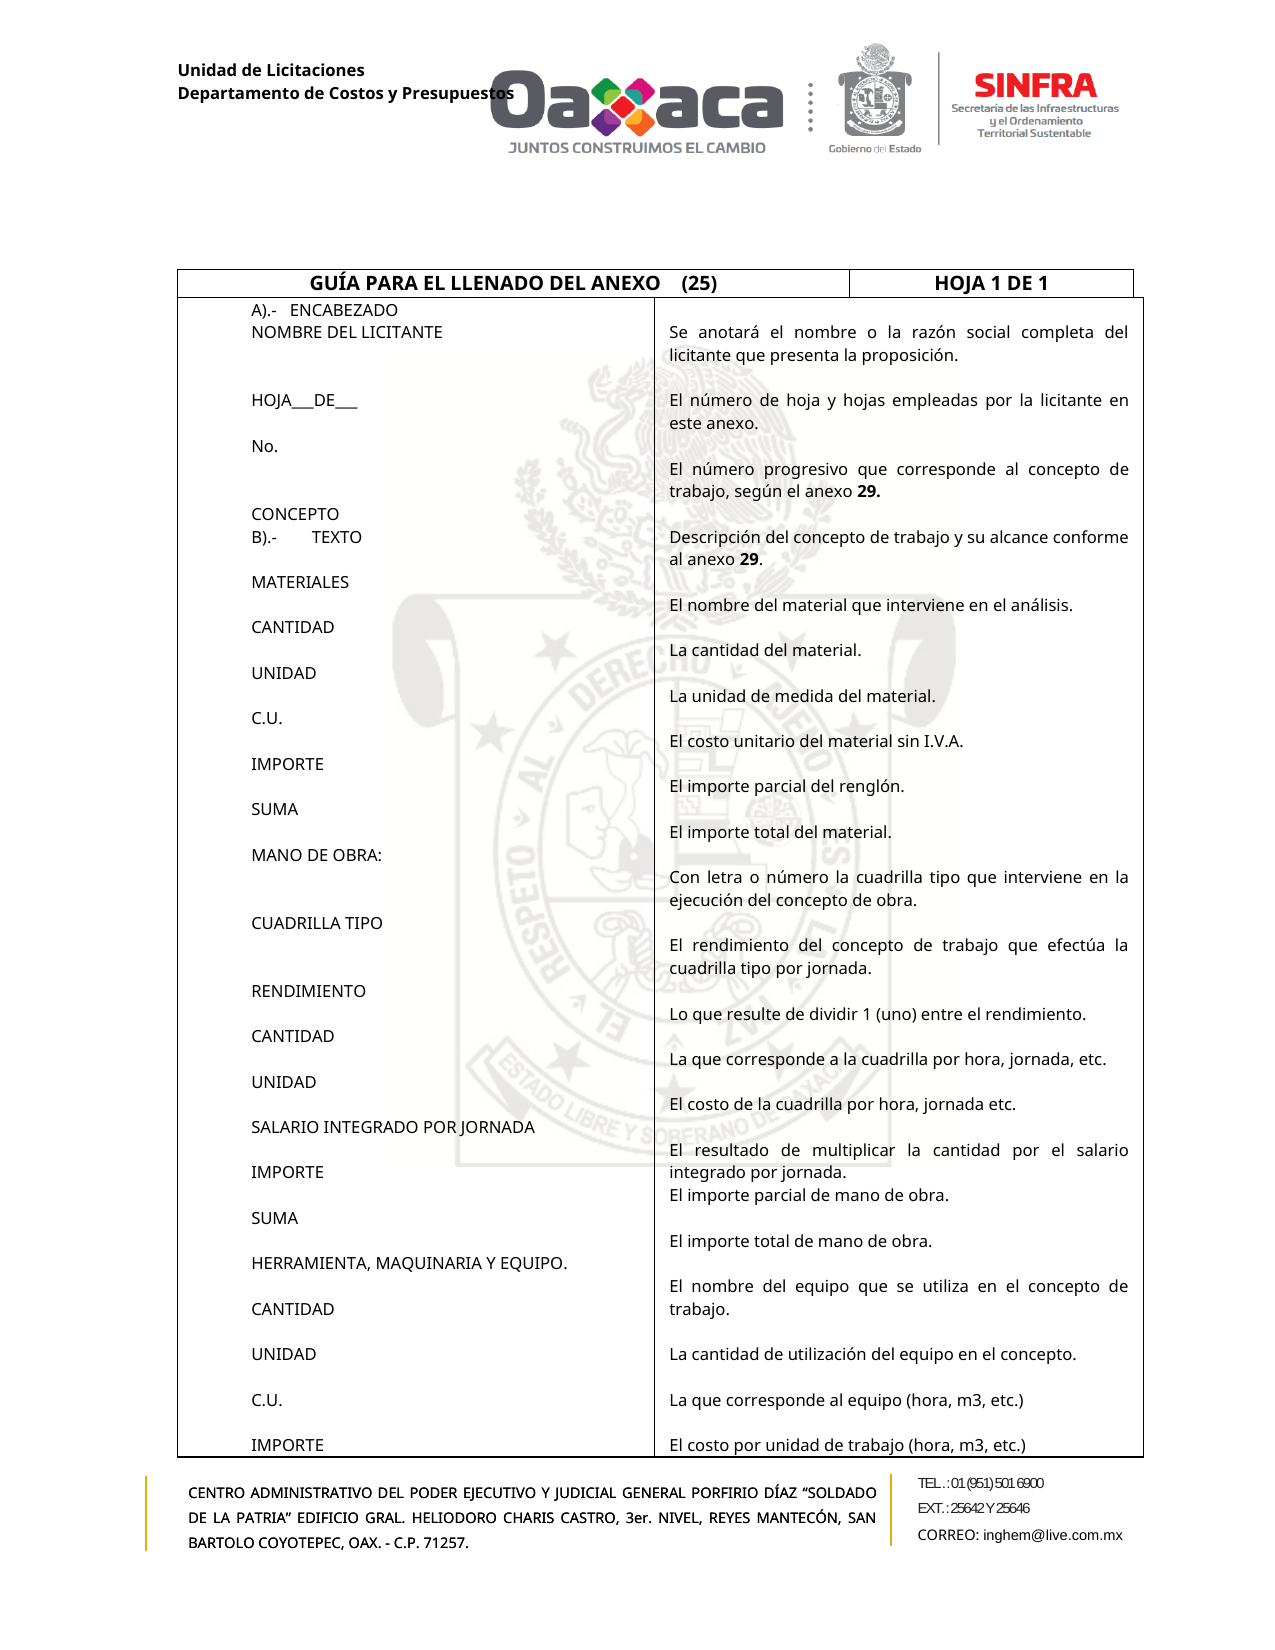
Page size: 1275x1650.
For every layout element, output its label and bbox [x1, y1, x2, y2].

picture [449, 34, 1152, 163]
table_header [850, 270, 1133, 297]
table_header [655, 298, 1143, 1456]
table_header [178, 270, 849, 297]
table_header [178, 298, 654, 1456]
